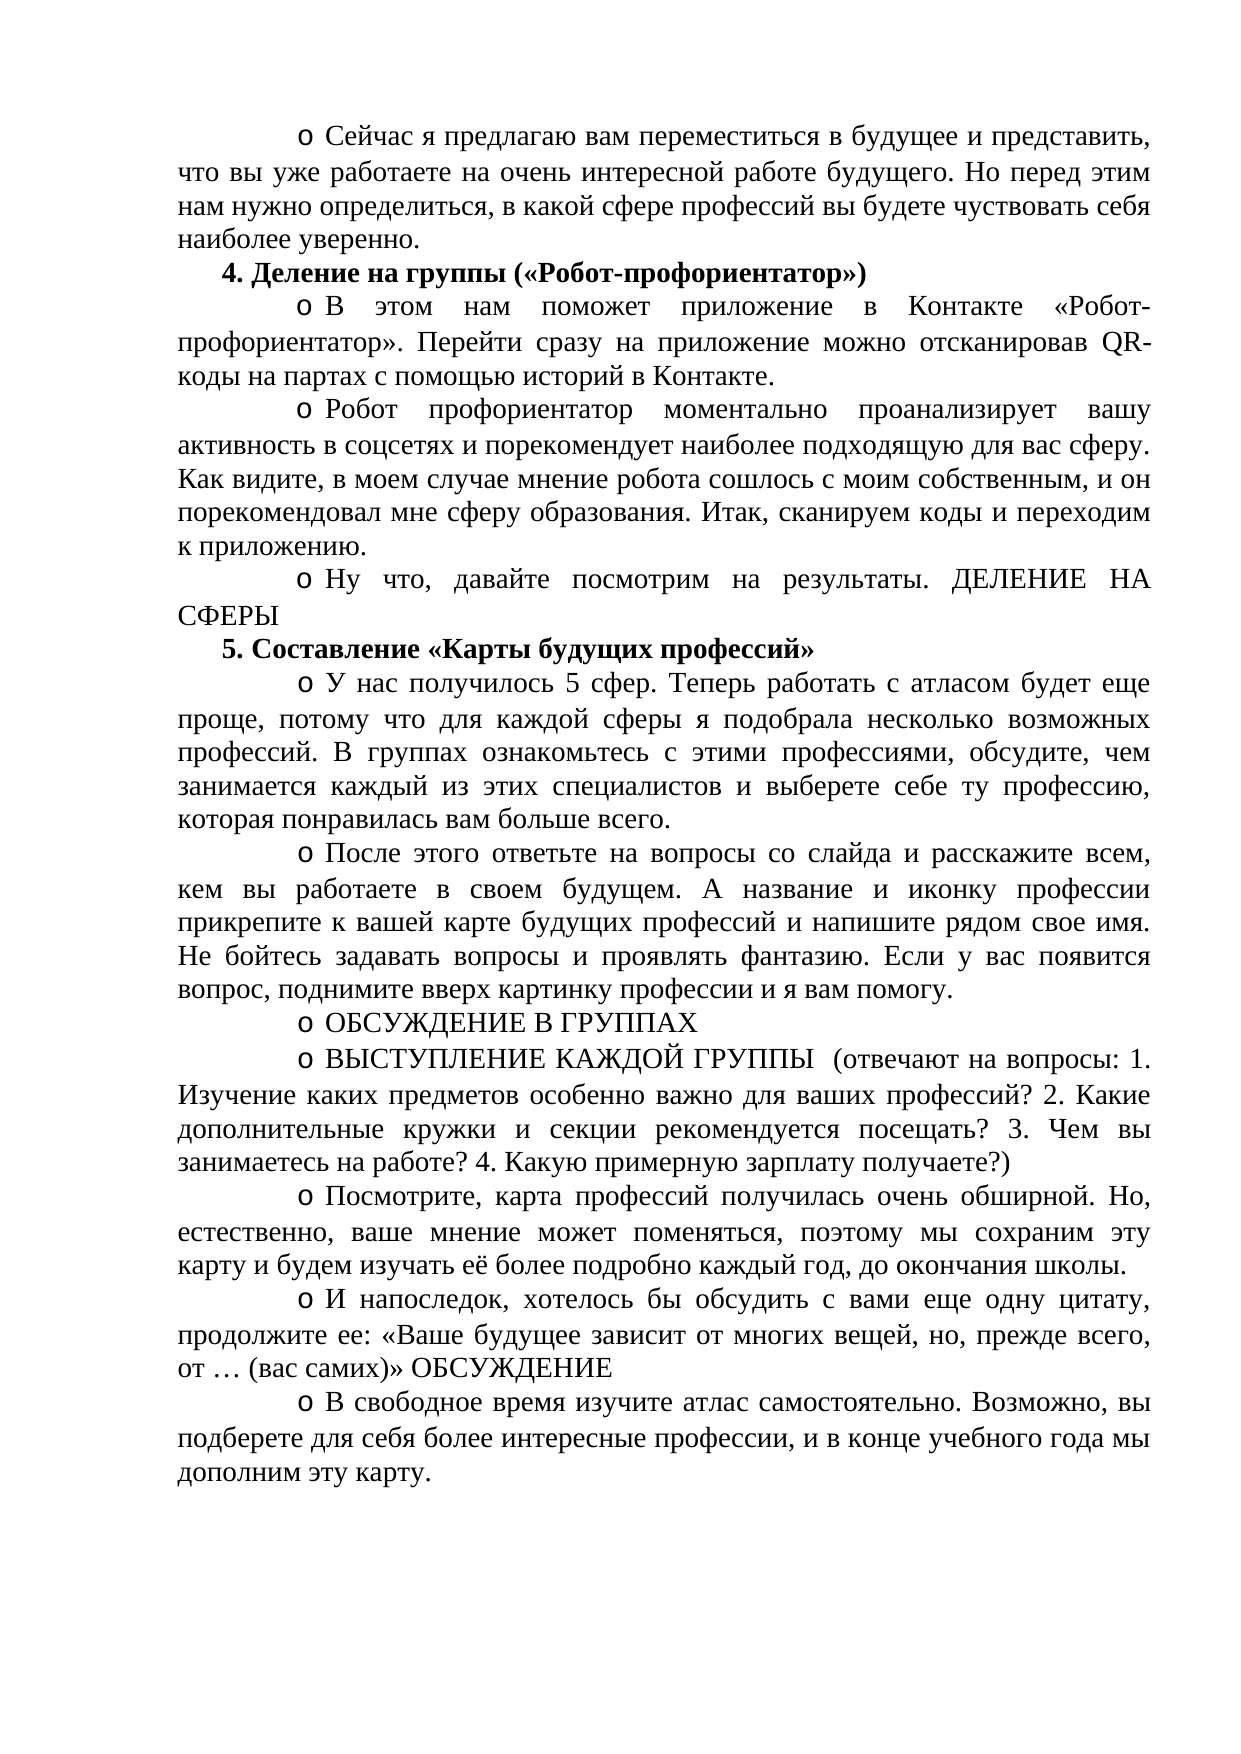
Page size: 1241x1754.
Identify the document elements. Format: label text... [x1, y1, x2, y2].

list И напоследок, хотелось бы обсудить с вами еще одну цитату, продолжите ее: «Ваше будущее зависит от многих вещей, но, прежде всего, от … (вас самих)» ОБСУЖДЕНИЕ [177, 1281, 1152, 1384]
list Посмотрите, карта профессий получилась очень обширной. Но, естественно, ваше мнение может поменяться, поэтому мы сохраним эту карту и будем изучать её более подробно каждый год, до окончания школы. [177, 1178, 1152, 1281]
list В этом нам поможет приложение в Контакте «Робот-профориентатор». Перейти сразу на приложение можно отсканировав QR-коды на партах с помощью историй в Контакте. [177, 288, 1152, 391]
list Робот профориентатор моментально проанализирует вашу активность в соцсетях и порекомендует наиболее подходящую для вас сферу. Как видите, в моем случае мнение робота сошлось с моим собственным, и он порекомендовал мне сферу образования. Итак, сканируем коды и переходим к приложению. [177, 391, 1152, 562]
list У нас получилось 5 сфер. Теперь работать с атласом будет еще проще, потому что для каждой сферы я подобрала несколько возможных профессий. В группах ознакомьтесь с этими профессиями, обсудите, чем занимается каждый из этих специалистов и выберете себе ту профессию, которая понравилась вам больше всего. [177, 665, 1152, 835]
list Сейчас я предлагаю вам переместиться в будущее и представить, что вы уже работаете на очень интересной работе будущего. Но перед этим нам нужно определиться, в какой сфере профессий вы будете чуствовать себя наиболее уверенно. [177, 118, 1152, 255]
list ВЫСТУПЛЕНИЕ КАЖДОЙ ГРУППЫ (отвечают на вопросы: 1. Изучение каких предметов особенно важно для ваших профессий? 2. Какие дополнительные кружки и секции рекомендуется посещать? 3. Чем вы занимаетесь на работе? 4. Какую примерную зарплату получаете?) [177, 1041, 1152, 1178]
list Ну что, давайте посмотрим на результаты. ДЕЛЕНИЕ НА СФЕРЫ [177, 562, 1152, 631]
list Составление «Карты будущих профессий» [222, 631, 1152, 665]
list ОБСУЖДЕНИЕ В ГРУППАХ [177, 1005, 1152, 1041]
list После этого ответьте на вопросы со слайда и расскажите всем, кем вы работаете в своем будущем. А название и иконку профессии прикрепите к вашей карте будущих профессий и напишите рядом свое имя. Не бойтесь задавать вопросы и проявлять фантазию. Если у вас появится вопрос, поднимите вверх картинку профессии и я вам помогу. [177, 835, 1152, 1005]
list Деление на группы («Робот-профориентатор») [222, 255, 1152, 288]
list В свободное время изучите атлас самостоятельно. Возможно, вы подберете для себя более интересные профессии, и в конце учебного года мы дополним эту карту. [177, 1384, 1152, 1487]
